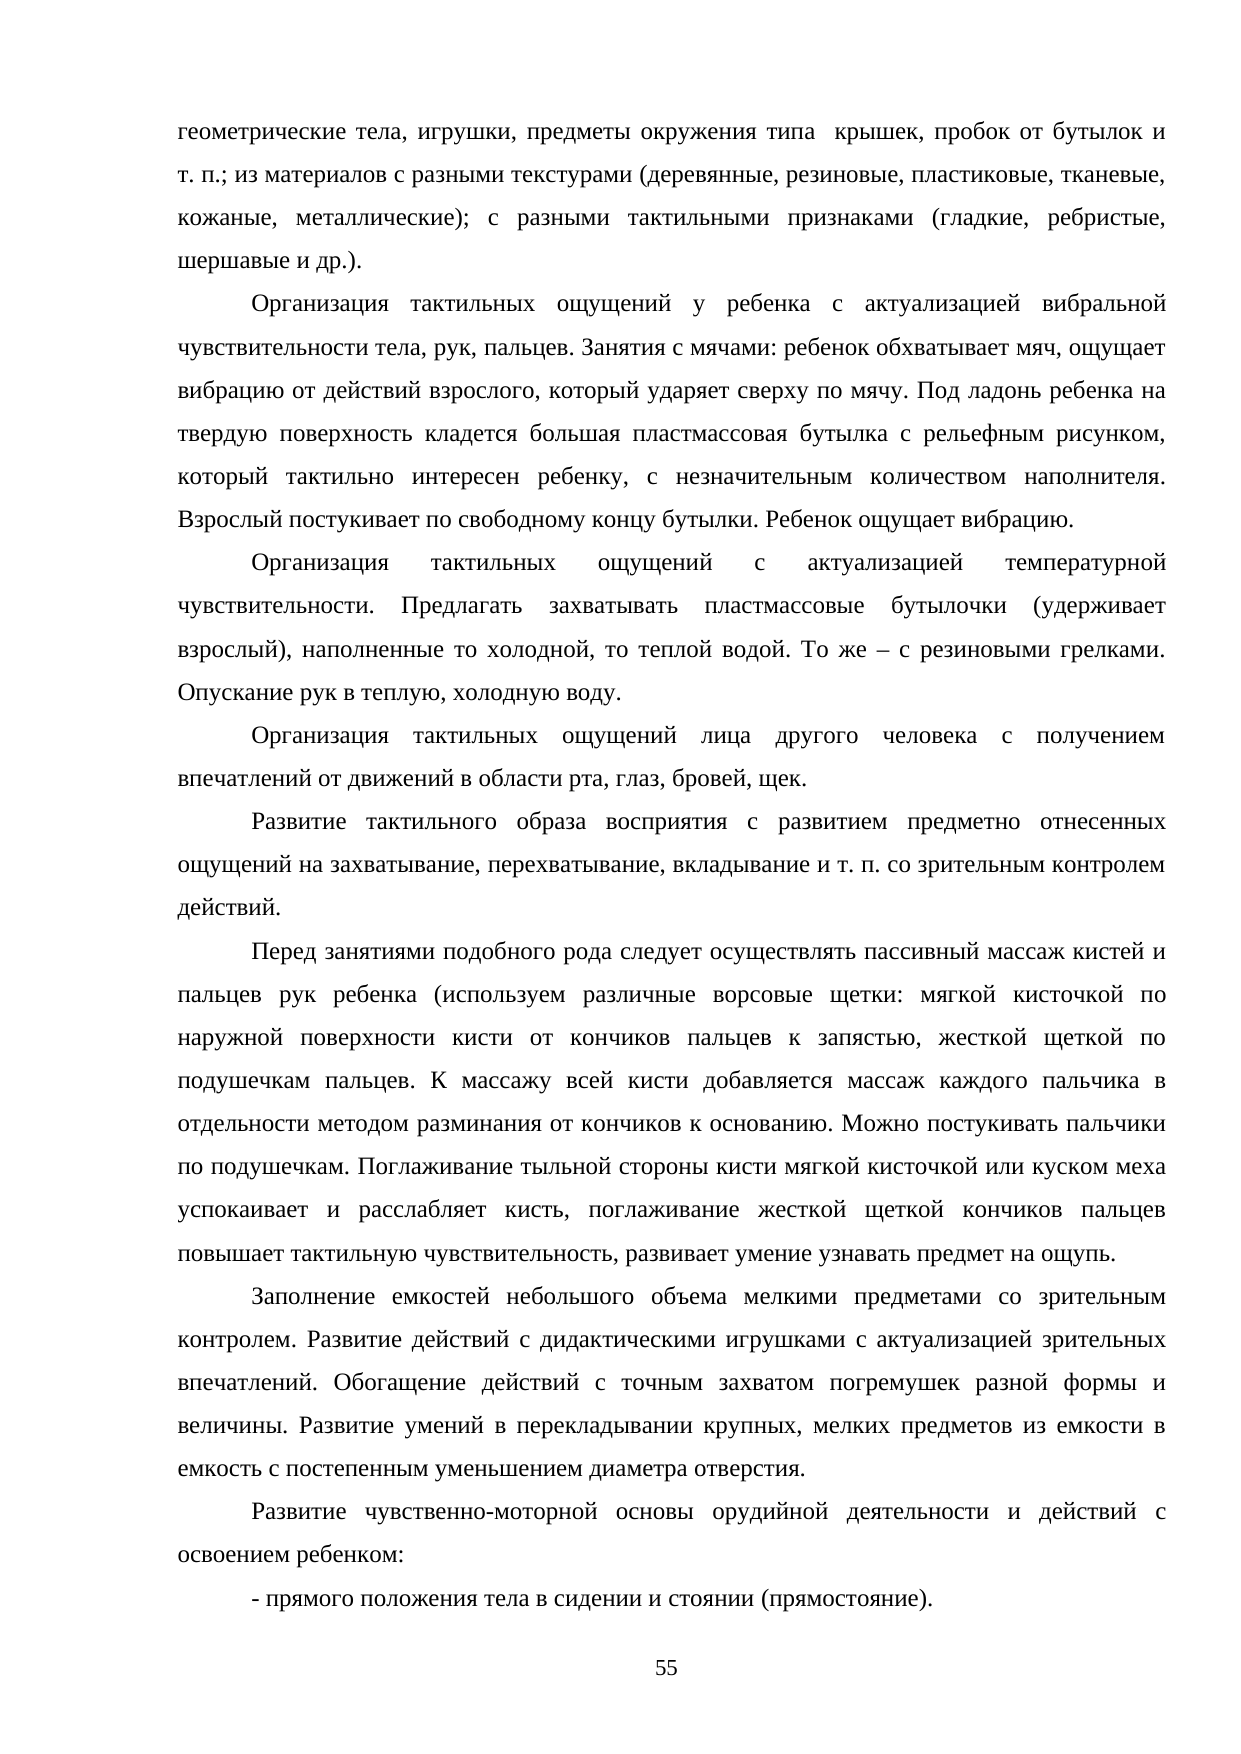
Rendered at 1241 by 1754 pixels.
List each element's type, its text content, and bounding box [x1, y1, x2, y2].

text Перед занятиями подобного рода следует осуществлять пассивный массаж кистей и пальцев рук ребенка (используем различные ворсовые щетки: мягкой кисточкой по наружной поверхности кисти от кончиков пальцев к запястью, жесткой щеткой по подушечкам пальцев. К массажу всей кисти добавляется массаж каждого пальчика в отдельности методом разминания от кончиков к основанию. Можно постукивать пальчики по подушечкам. Поглаживание тыльной стороны кисти мягкой кисточкой или куском меха успокаивает и расслабляет кисть, поглаживание жесткой щеткой кончиков пальцев повышает тактильную чувствительность, развивает умение узнавать предмет на ощупь. [177, 936, 1167, 1266]
text Заполнение емкостей небольшого объема мелкими предметами со зрительным контролем. Развитие действий с дидактическими игрушками с актуализацией зрительных впечатлений. Обогащение действий с точным захватом погремушек разной формы и величины. Развитие умений в перекладывании крупных, мелких предметов из емкости в емкость с постепенным уменьшением диаметра отверстия. [177, 1281, 1167, 1482]
text Организация тактильных ощущений с актуализацией температурной чувствительности. Предлагать захватывать пластмассовые бутылочки (удерживает взрослый), наполненные то холодной, то теплой водой. То же – с резиновыми грелками. Опускание рук в теплую, холодную воду. [177, 547, 1167, 706]
text геометрические тела, игрушки, предметы окружения типа крышек, пробок от бутылок и т. п.; из материалов с разными текстурами (деревянные, резиновые, пластиковые, тканевые, кожаные, металлические); с разными тактильными признаками (гладкие, ребристые, шершавые и др.). [177, 116, 1167, 274]
text Развитие тактильного образа восприятия с развитием предметно отнесенных ощущений на захватывание, перехватывание, вкладывание и т. п. со зрительным контролем действий. [177, 806, 1167, 921]
text Организация тактильных ощущений у ребенка с актуализацией вибральной чувствительности тела, рук, пальцев. Занятия с мячами: ребенок обхватывает мяч, ощущает вибрацию от действий взрослого, который ударяет сверху по мячу. Под ладонь ребенка на твердую поверхность кладется большая пластмассовая бутылка с рельефным рисунком, который тактильно интересен ребенку, с незначительным количеством наполнителя. Взрослый постукивает по свободному концу бутылки. Ребенок ощущает вибрацию. [177, 288, 1167, 533]
text Развитие чувственно-моторной основы орудийной деятельности и действий с освоением ребенком: [177, 1496, 1167, 1568]
text Организация тактильных ощущений лица другого человека с получением впечатлений от движений в области рта, глаз, бровей, щек. [177, 720, 1166, 792]
list прямого положения тела в сидении и стоянии (прямостояние). [177, 1583, 1190, 1611]
